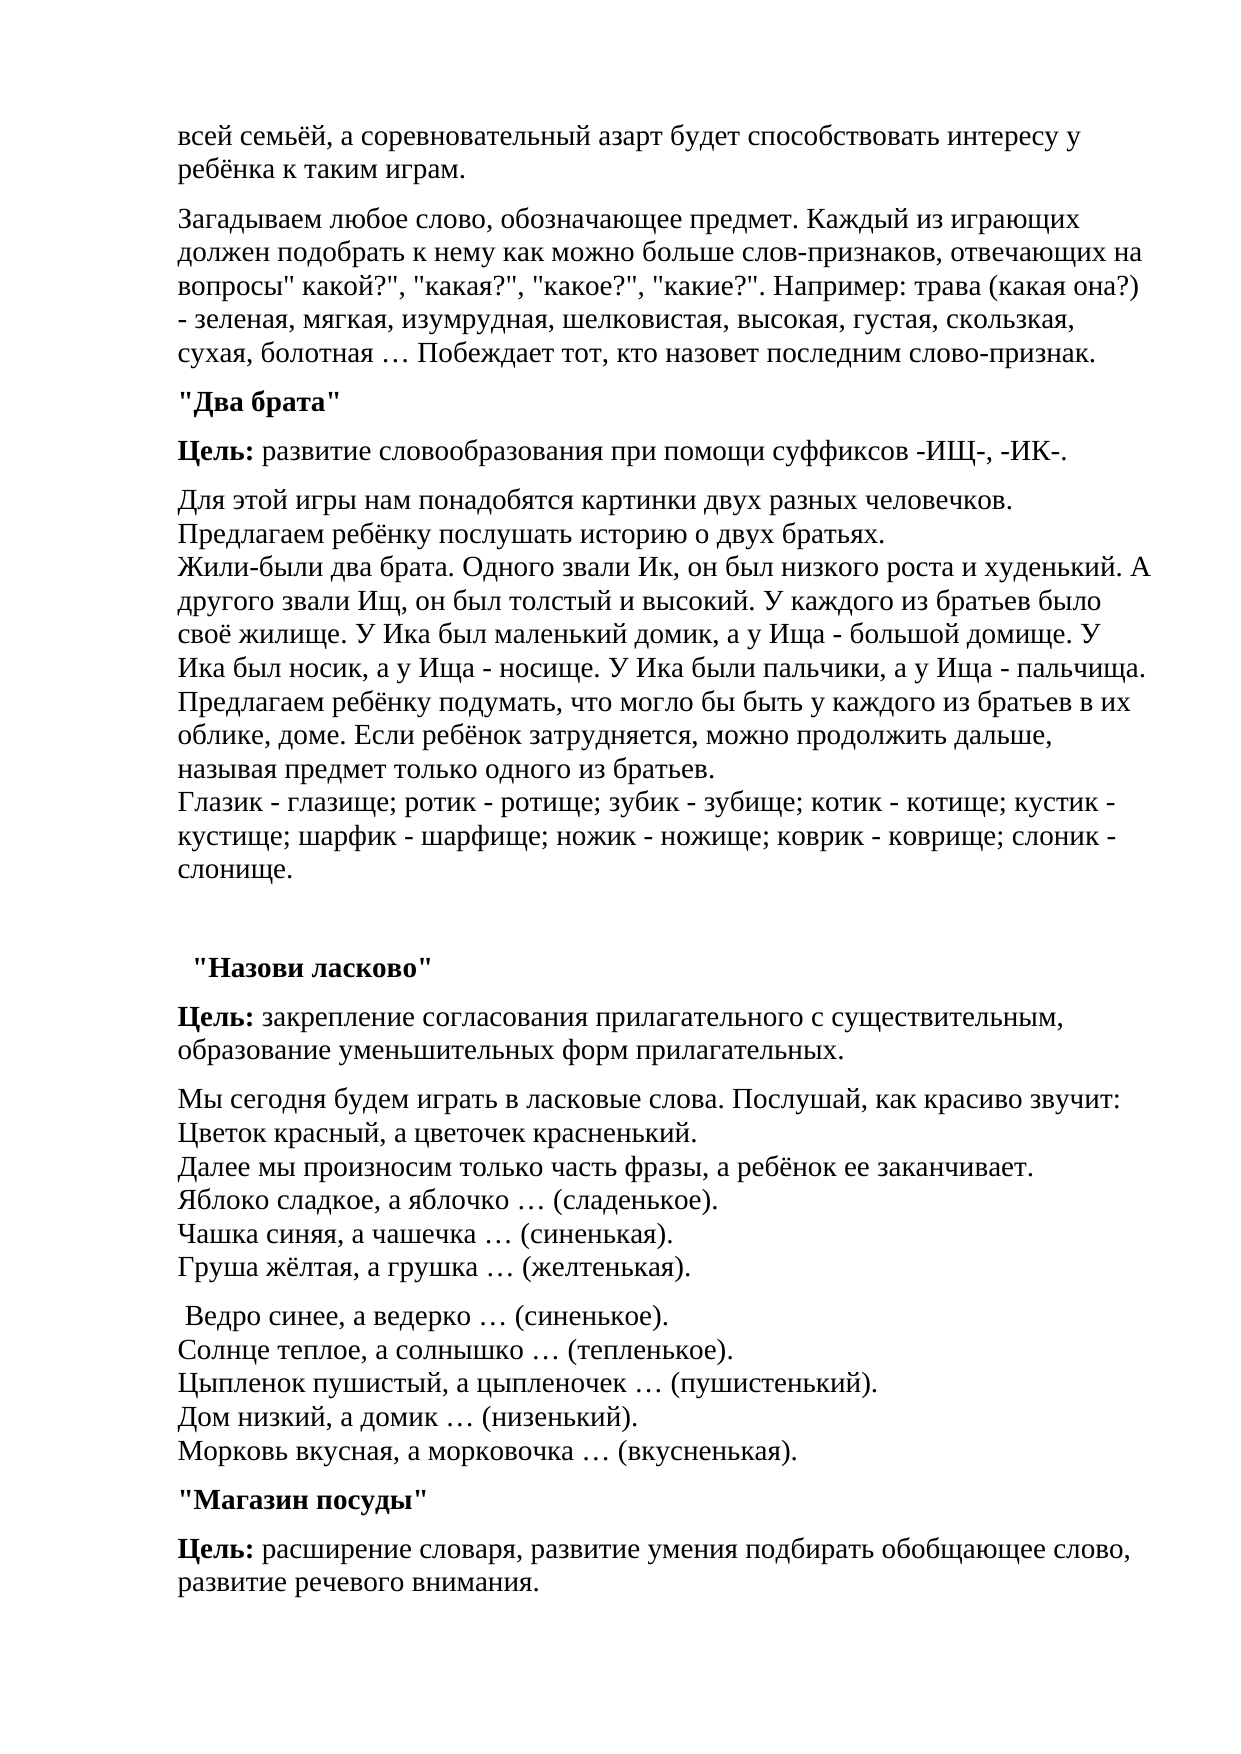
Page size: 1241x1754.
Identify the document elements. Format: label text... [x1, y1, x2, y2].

text Цель: закрепление согласования прилагательного с существительным, образование уменьшительных форм прилагательных. [177, 999, 1152, 1066]
text "Назови ласково" [177, 950, 1152, 983]
text "Два брата" [177, 384, 1152, 418]
text Цель: расширение словаря, развитие умения подбирать обобщающее слово, развитие речевого внимания. [177, 1531, 1152, 1598]
text Загадываем любое слово, обозначающее предмет. Каждый из играющих должен подобрать к нему как можно больше слов-признаков, отвечающих на вопросы" какой?", "какая?", "какое?", "какие?". Например: трава (какая она?) - зеленая, мягкая, изумрудная, шелковистая, высокая, густая, скользкая, сухая, болотная … Побеждает тот, кто назовет последним слово-признак. [177, 201, 1152, 368]
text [177, 118, 1152, 185]
text Ведро синее, а ведерко … (синенькое). Солнце теплое, а солнышко … (тепленькое). Цыпленок пушистый, а цыпленочек … (пушистенький). Дом низкий, а домик … (низенький). Морковь вкусная, а морковочка … (вкусненькая). [177, 1298, 1152, 1466]
text "Магазин посуды" [177, 1482, 1152, 1515]
text Для этой игры нам понадобятся картинки двух разных человечков. Предлагаем ребёнку послушать историю о двух братьях. Жили-были два брата. Одного звали Ик, он был низкого роста и худенький. А другого звали Ищ, он был толстый и высокий. У каждого из братьев было своё жилище. У Ика был маленький домик, а у Ища - большой домище. У Ика был носик, а у Ища - носище. У Ика были пальчики, а у Ища - пальчища. Предлагаем ребёнку подумать, что могло бы быть у каждого из братьев в их облике, доме. Если ребёнок затрудняется, можно продолжить дальше, называя предмет только одного из братьев. Глазик - глазище; ротик - ротище; зубик - зубище; котик - котище; кустик - кустище; шарфик - шарфище; ножик - ножище; коврик - коврище; слоник - слонище. [177, 482, 1152, 885]
text Мы сегодня будем играть в ласковые слова. Послушай, как красиво звучит: Цветок красный, а цветочек красненький. Далее мы произносим только часть фразы, а ребёнок ее заканчивает. Яблоко сладкое, а яблочко … (сладенькое). Чашка синяя, а чашечка … (синенькая). Груша жёлтая, а грушка … (желтенькая). [177, 1082, 1152, 1283]
text Цель: развитие словообразования при помощи суффиксов -ИЩ-, -ИК-. [177, 433, 1152, 467]
